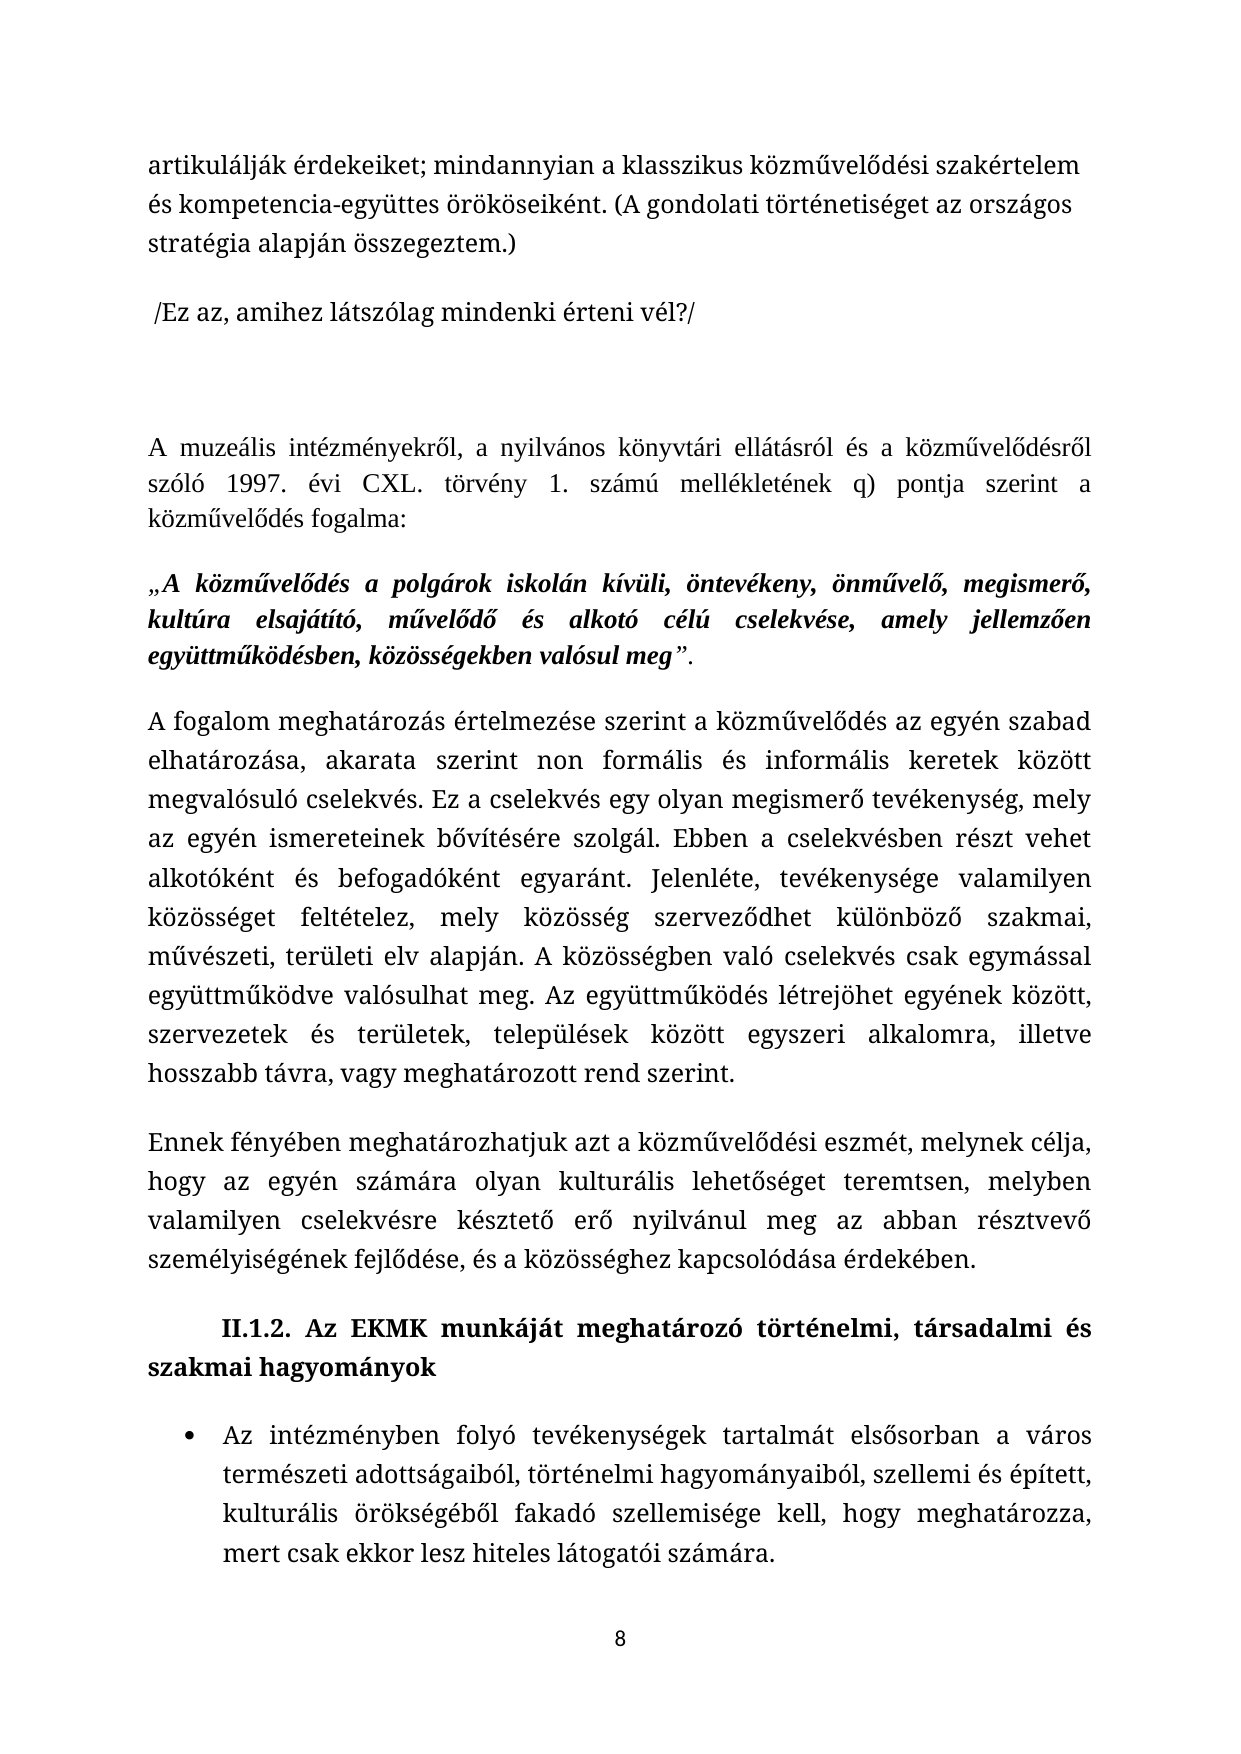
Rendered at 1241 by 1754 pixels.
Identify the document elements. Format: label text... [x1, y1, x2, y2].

text „A közművelődés a polgárok iskolán kívüli, öntevékeny, önművelő, megismerő, kultúra elsajátító, művelődő és alkotó célú cselekvése, amely jellemzően együttműködésben, közösségekben valósul meg”. [148, 567, 1093, 670]
text A muzeális intézményekről, a nyilvános könyvtári ellátásról és a közművelődésről szóló 1997. évi CXL. törvény 1. számú mellékletének q) pontja szerint a közművelődés fogalma: [148, 431, 1093, 533]
list Az intézményben folyó tevékenységek tartalmát elsősorban a város természeti adottságaiból, történelmi hagyományaiból, szellemi és épített, kulturális örökségéből fakadó szellemisége kell, hogy meghatározza, mert csak ekkor lesz hiteles látogatói számára. [185, 1418, 1093, 1569]
text II.1.2. Az EKMK munkáját meghatározó történelmi, társadalmi és szakmai hagyományok [148, 1310, 1093, 1383]
text /Ez az, amihez látszólag mindenki érteni vél?/ [148, 294, 1093, 328]
text Ennek fényében meghatározhatjuk azt a közművelődési eszmét, melynek célja, hogy az egyén számára olyan kulturális lehetőséget teremtsen, melyben valamilyen cselekvésre késztető erő nyilvánul meg az abban résztvevő személyiségének fejlődése, és a közösséghez kapcsolódása érdekében. [148, 1124, 1093, 1276]
text A fogalom meghatározás értelmezése szerint a közművelődés az egyén szabad elhatározása, akarata szerint non formális és informális keretek között megvalósuló cselekvés. Ez a cselekvés egy olyan megismerő tevékenység, mely az egyén ismereteinek bővítésére szolgál. Ebben a cselekvésben részt vehet alkotóként és befogadóként egyaránt. Jelenléte, tevékenysége valamilyen közösséget feltételez, mely közösség szerveződhet különböző szakmai, művészeti, területi elv alapján. A közösségben való cselekvés csak egymással együttműködve valósulhat meg. Az együttműködés létrejöhet egyének között, szervezetek és területek, települések között egyszeri alkalomra, illetve hosszabb távra, vagy meghatározott rend szerint. [148, 704, 1093, 1090]
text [148, 148, 1093, 260]
